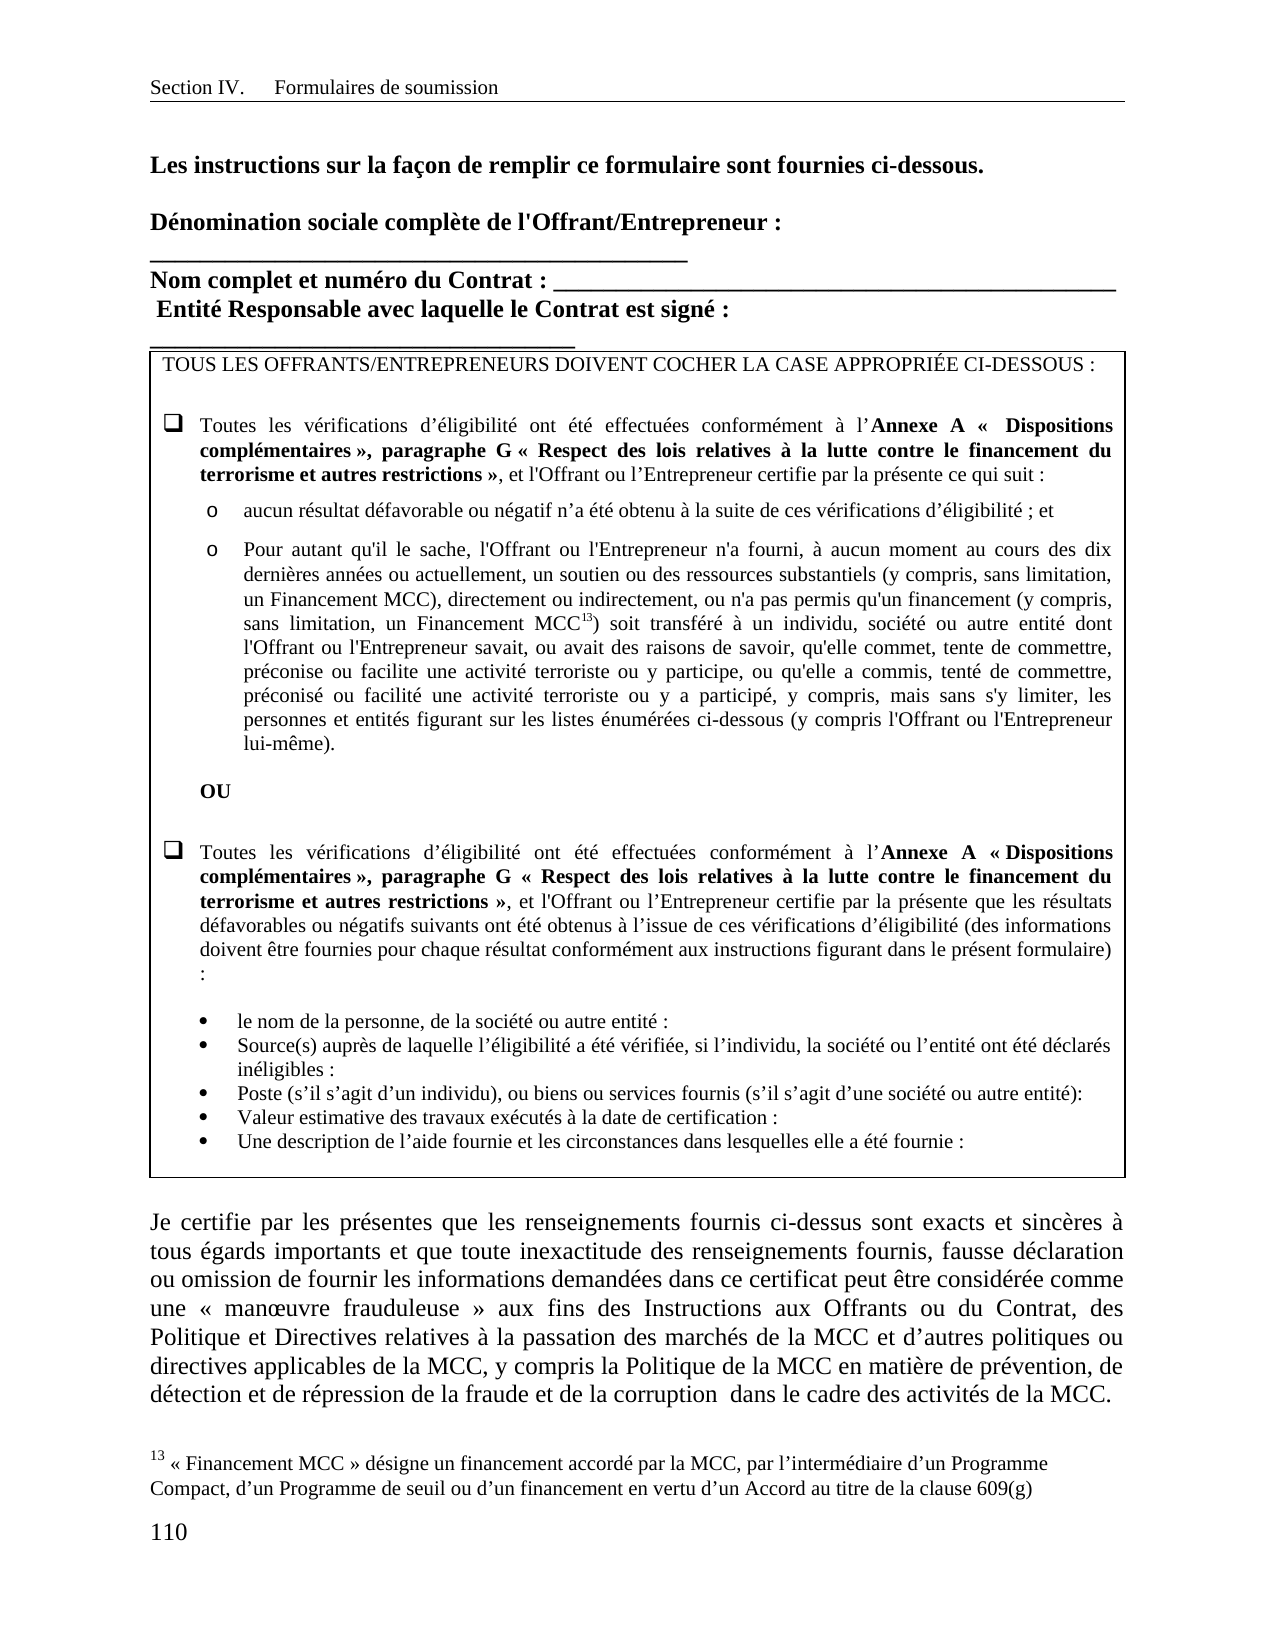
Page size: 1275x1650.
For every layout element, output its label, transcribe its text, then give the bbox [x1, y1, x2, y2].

table_header TOUS LES OFFRANTS/ENTREPRENEURS DOIVENT COCHER LA CASE APPROPRIÉE CI-DESSOUS : Toutes les vérifications d’éligibilité ont été effectuées conformément à l’Annexe A « Dispositions complémentaires », paragraphe G « Respect des lois relatives à la lutte contre le financement du terrorisme et autres restrictions », et l'Offrant ou l’Entrepreneur certifie par la présente ce qui suit : aucun résultat défavorable ou négatif n’a été obtenu à la suite de ces vérifications d’éligibilité ; et Pour autant qu'il le sache, l'Offrant ou l'Entrepreneur n'a fourni, à aucun moment au cours des dix dernières années ou actuellement, un soutien ou des ressources substantiels (y compris, sans limitation, un Financement MCC), directement ou indirectement, ou n'a pas permis qu'un financement (y compris, sans limitation, un Financement MCC) soit transféré à un individu, société ou autre entité dont l'Offrant ou l'Entrepreneur savait, ou avait des raisons de savoir, qu'elle commet, tente de commettre, préconise ou facilite une activité terroriste ou y participe, ou qu'elle a commis, tenté de commettre, préconisé ou facilité une activité terroriste ou y a participé, y compris, mais sans s'y limiter, les personnes et entités figurant sur les listes énumérées ci-dessous (y compris l'Offrant ou l'Entrepreneur lui-même). OU Toutes les vérifications d’éligibilité ont été effectuées conformément à l’Annexe A « Dispositions complémentaires », paragraphe G « Respect des lois relatives à la lutte contre le financement du terrorisme et autres restrictions », et l'Offrant ou l’Entrepreneur certifie par la présente que les résultats défavorables ou négatifs suivants ont été obtenus à l’issue de ces vérifications d’éligibilité (des informations doivent être fournies pour chaque résultat conformément aux instructions figurant dans le présent formulaire) : le nom de la personne, de la société ou autre entité : Source(s) auprès de laquelle l’éligibilité a été vérifiée, si l’individu, la société ou l’entité ont été déclarés inéligibles : Poste (s’il s’agit d’un individu), ou biens ou services fournis (s’il s’agit d’une société ou autre entité): Valeur estimative des travaux exécutés à la date de certification : Une description de l’aide fournie et les circonstances dans lesquelles elle a été fournie : [151, 352, 1124, 1177]
text Entité Responsable avec laquelle le Contrat est signé : __________________________________ [150, 294, 1125, 351]
text Nom complet et numéro du Contrat : _____________________________________________ [150, 265, 1125, 294]
text Les instructions sur la façon de remplir ce formulaire sont fournies ci-dessous. [150, 150, 1125, 179]
text Je certifie par les présentes que les renseignements fournis ci-dessus sont exacts et sincères à tous égards importants et que toute inexactitude des renseignements fournis, fausse déclaration ou omission de fournir les informations demandées dans ce certificat peut être considérée comme une « manœuvre frauduleuse » aux fins des Instructions aux Offrants ou du Contrat, des Politique et Directives relatives à la passation des marchés de la MCC et d’autres politiques ou directives applicables de la MCC, y compris la Politique de la MCC en matière de prévention, de détection et de répression de la fraude et de la corruption dans le cadre des activités de la MCC. [150, 1207, 1125, 1408]
text Dénomination sociale complète de l'Offrant/Entrepreneur : ___________________________________________ [150, 207, 1125, 265]
